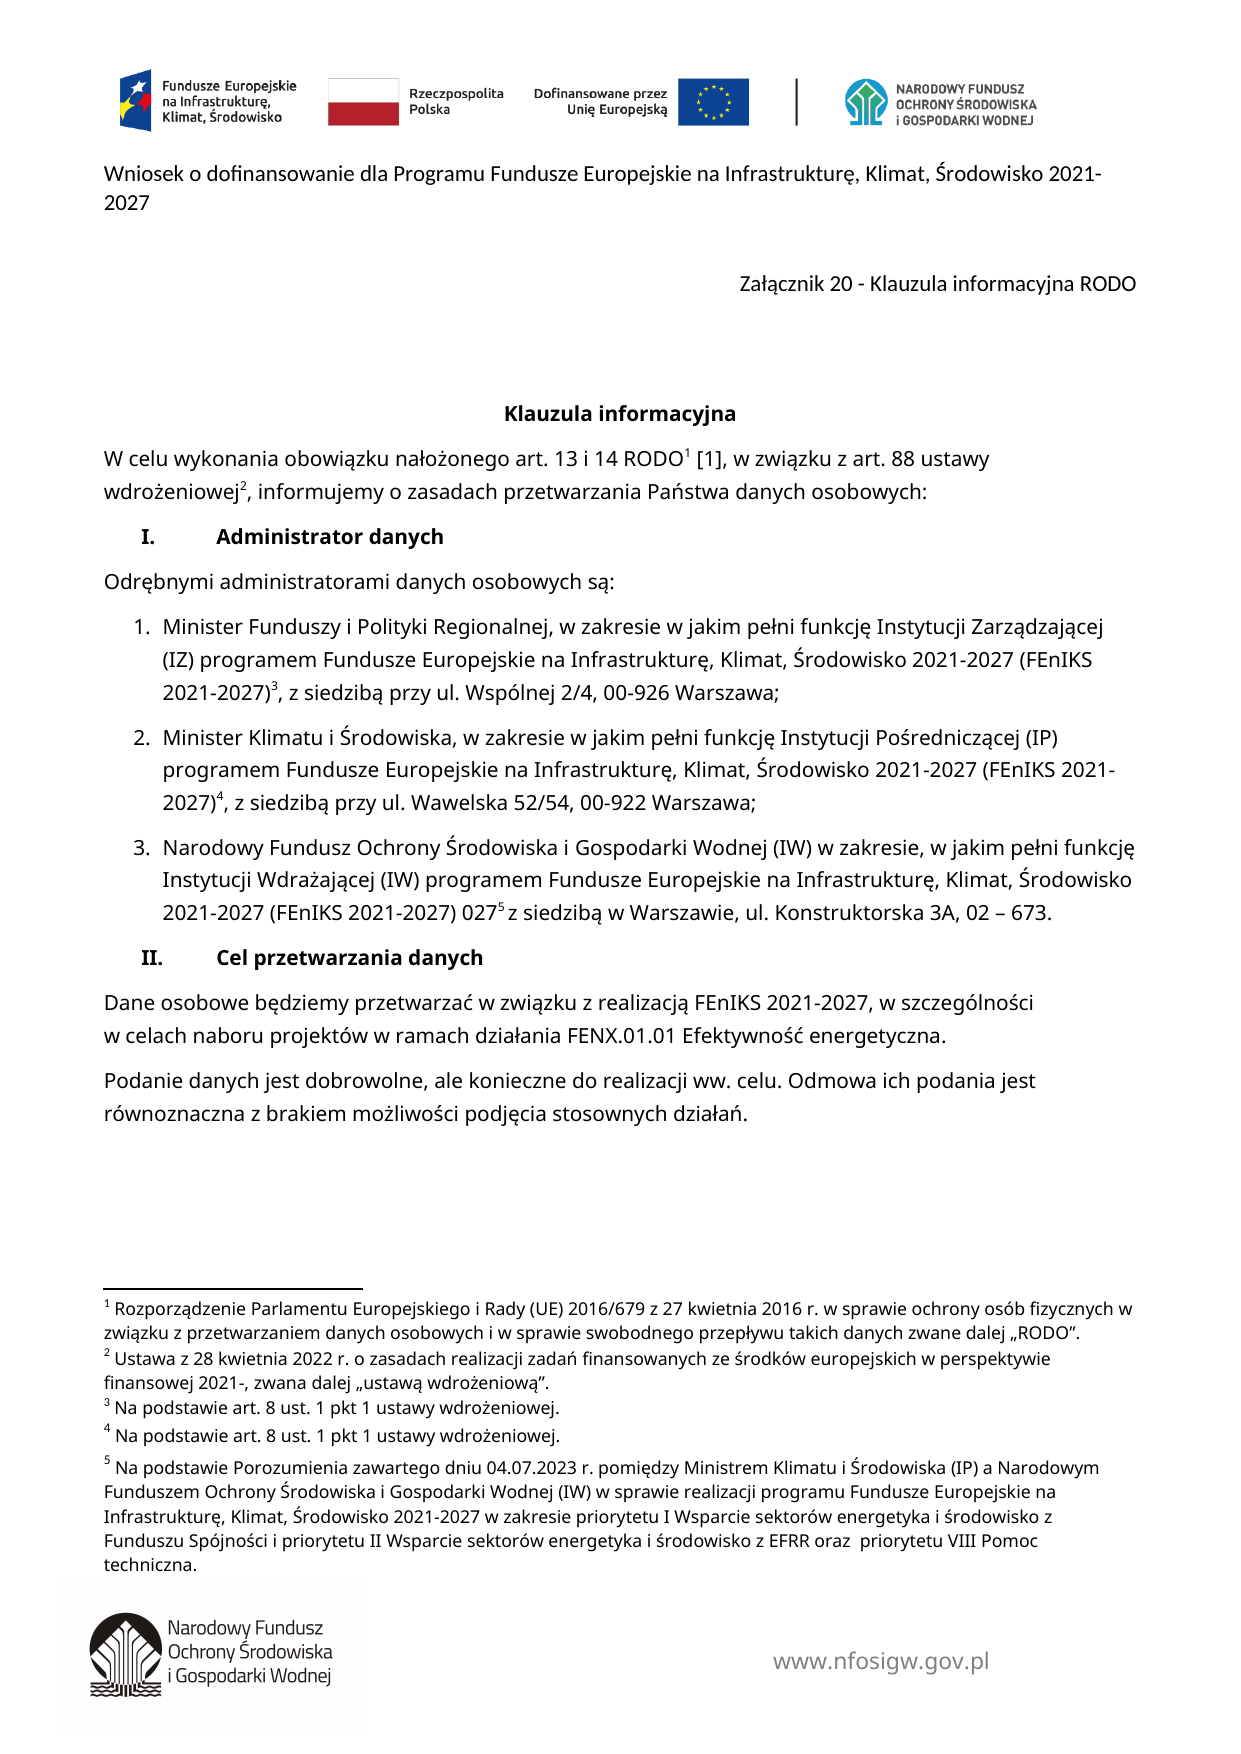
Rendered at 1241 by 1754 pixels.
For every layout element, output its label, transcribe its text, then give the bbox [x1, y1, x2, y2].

text W celu wykonania obowiązku nałożonego art. 13 i 14 RODO [1], w związku z art. 88 ustawy wdrożeniowej, informujemy o zasadach przetwarzania Państwa danych osobowych: [103, 444, 1137, 506]
list Minister Funduszy i Polityki Regionalnej, w zakresie w jakim pełni funkcję Instytucji Zarządzającej (IZ) programem Fundusze Europejskie na Infrastrukturę, Klimat, Środowisko 2021-2027 (FEnIKS 2021-2027), z siedzibą przy ul. Wspólnej 2/4, 00-926 Warszawa; [133, 612, 1137, 706]
list Administrator danych [141, 522, 1137, 551]
text Podanie danych jest dobrowolne, ale konieczne do realizacji ww. celu. Odmowa ich podania jest równoznaczna z brakiem możliwości podjęcia stosownych działań. [103, 1066, 1137, 1127]
text Dane osobowe będziemy przetwarzać w związku z realizacją FEnIKS 2021-2027, w szczególności w celach naboru projektów w ramach działania FENX.01.01 Efektywność energetyczna. [103, 988, 1137, 1049]
picture [103, 53, 1049, 147]
text Klauzula informacyjna [103, 399, 1137, 428]
list Narodowy Fundusz Ochrony Środowiska i Gospodarki Wodnej (IW) w zakresie, w jakim pełni funkcję Instytucji Wdrażającej (IW) programem Fundusze Europejskie na Infrastrukturę, Klimat, Środowisko 2021-2027 (FEnIKS 2021-2027) 027 z siedzibą w Warszawie, ul. Konstruktorska 3A, 02 – 673. [133, 833, 1137, 927]
text Odrębnymi administratorami danych osobowych są: [103, 567, 1137, 596]
list Minister Klimatu i Środowiska, w zakresie w jakim pełni funkcję Instytucji Pośredniczącej (IP) programem Fundusze Europejskie na Infrastrukturę, Klimat, Środowisko 2021-2027 (FEnIKS 2021-2027), z siedzibą przy ul. Wawelska 52/54, 00-922 Warszawa; [133, 723, 1137, 816]
picture [53, 1577, 366, 1731]
list Cel przetwarzania danych [141, 943, 1137, 972]
